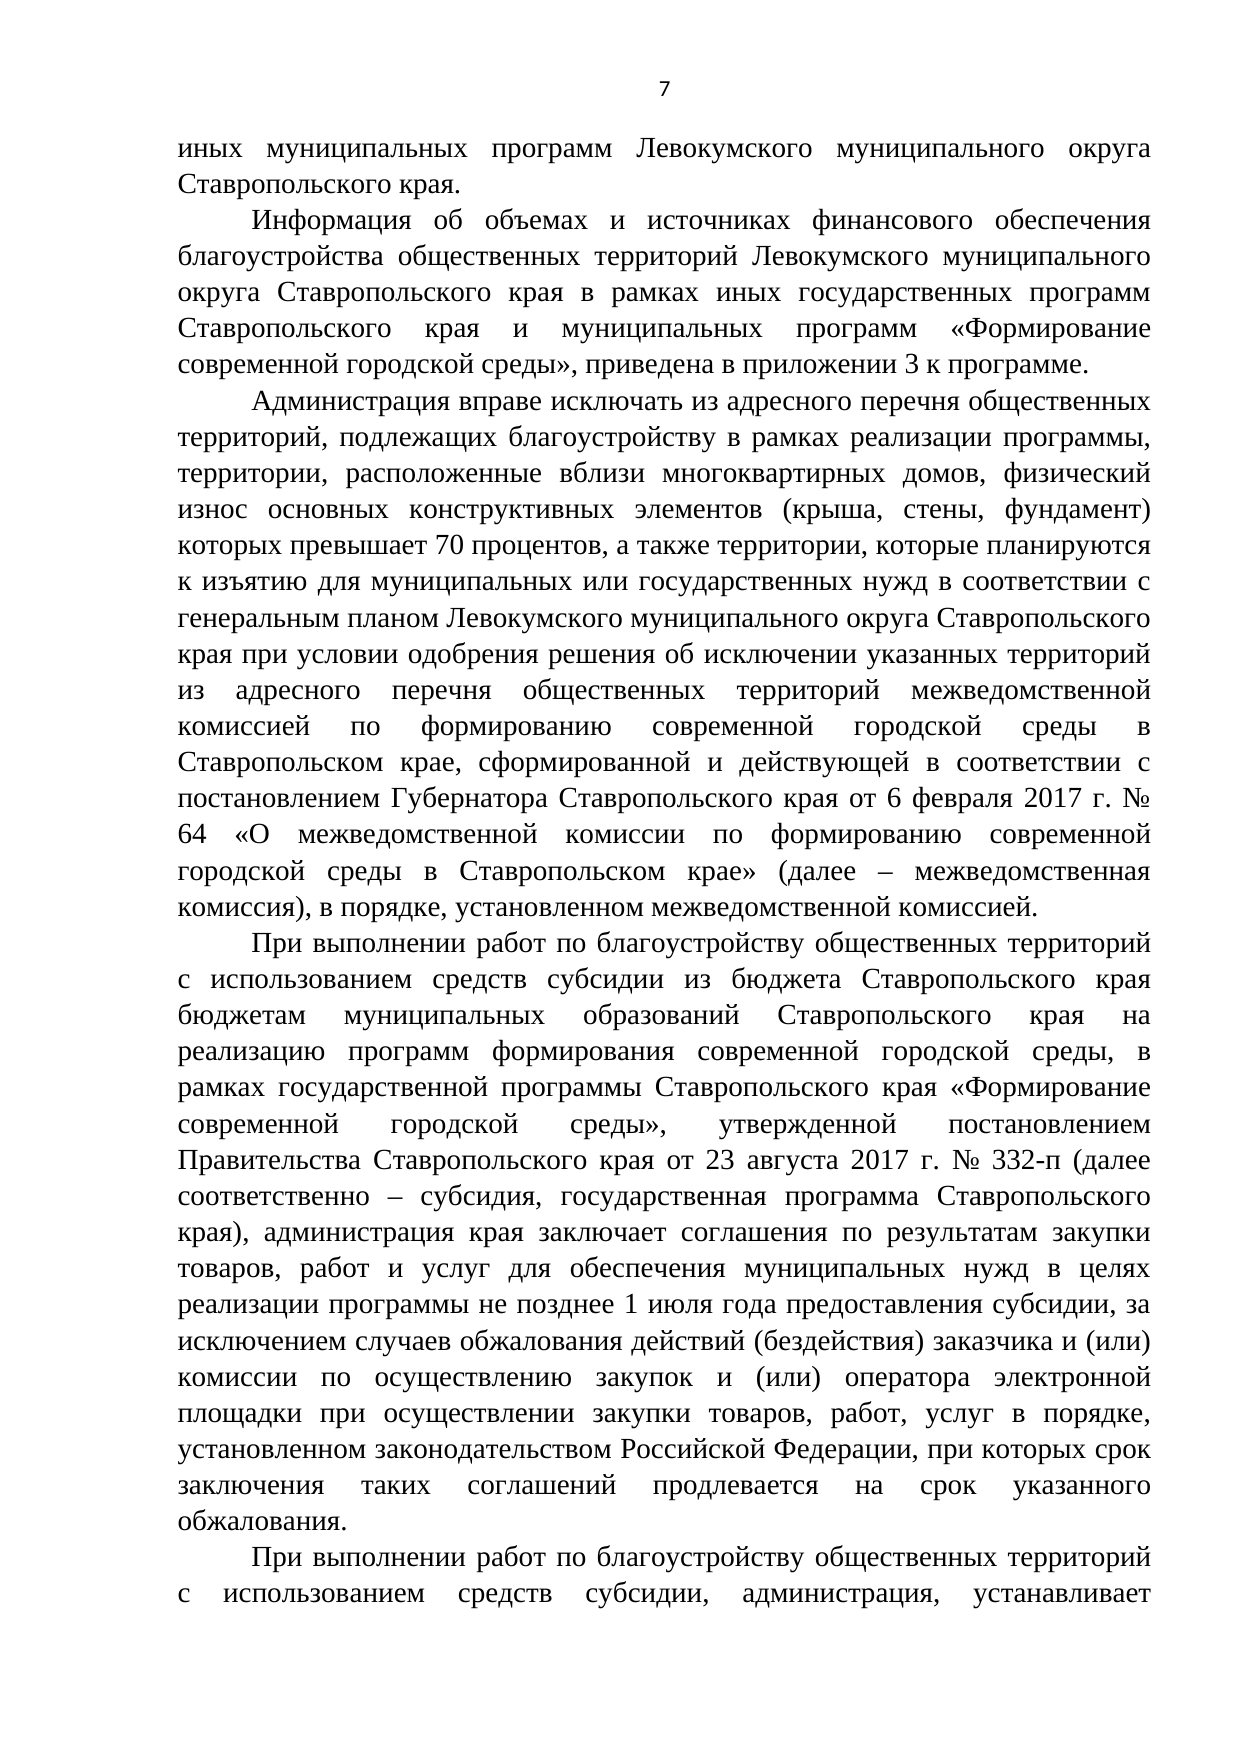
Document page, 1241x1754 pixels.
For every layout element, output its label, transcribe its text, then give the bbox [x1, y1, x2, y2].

text Информация об объемах и источниках финансового обеспечения благоустройства общественных территорий Левокумского муниципального округа Ставропольского края в рамках иных государственных программ Ставропольского края и муниципальных программ «Формирование современной городской среды», приведена в приложении 3 к программе. [177, 202, 1152, 380]
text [177, 1539, 1152, 1609]
text При выполнении работ по благоустройству общественных территорий с использованием средств субсидии из бюджета Ставропольского края бюджетам муниципальных образований Ставропольского края на реализацию программ формирования современной городской среды, в рамках государственной программы Ставропольского края «Формирование современной городской среды», утвержденной постановлением Правительства Ставропольского края от 23 августа 2017 г. № 332-п (далее соответственно – субсидия, государственная программа Ставропольского края), администрация края заключает соглашения по результатам закупки товаров, работ и услуг для обеспечения муниципальных нужд в целях реализации программы не позднее 1 июля года предоставления субсидии, за исключением случаев обжалования действий (бездействия) заказчика и (или) комиссии по осуществлению закупок и (или) оператора электронной площадки при осуществлении закупки товаров, работ, услуг в порядке, установленном законодательством Российской Федерации, при которых срок заключения таких соглашений продлевается на срок указанного обжалования. [177, 925, 1152, 1537]
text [177, 130, 1152, 199]
text Администрация вправе исключать из адресного перечня общественных территорий, подлежащих благоустройству в рамках реализации программы, территории, расположенные вблизи многоквартирных домов, физический износ основных конструктивных элементов (крыша, стены, фундамент) которых превышает 70 процентов, а также территории, которые планируются к изъятию для муниципальных или государственных нужд в соответствии с генеральным планом Левокумского муниципального округа Ставропольского края при условии одобрения решения об исключении указанных территорий из адресного перечня общественных территорий межведомственной комиссией по формированию современной городской среды в Ставропольском крае, сформированной и действующей в соответствии с постановлением Губернатора Ставропольского края от 6 февраля 2017 г. № 64 «О межведомственной комиссии по формированию современной городской среды в Ставропольском крае» (далее – межведомственная комиссия), в порядке, установленном межведомственной комиссией. [177, 383, 1152, 922]
